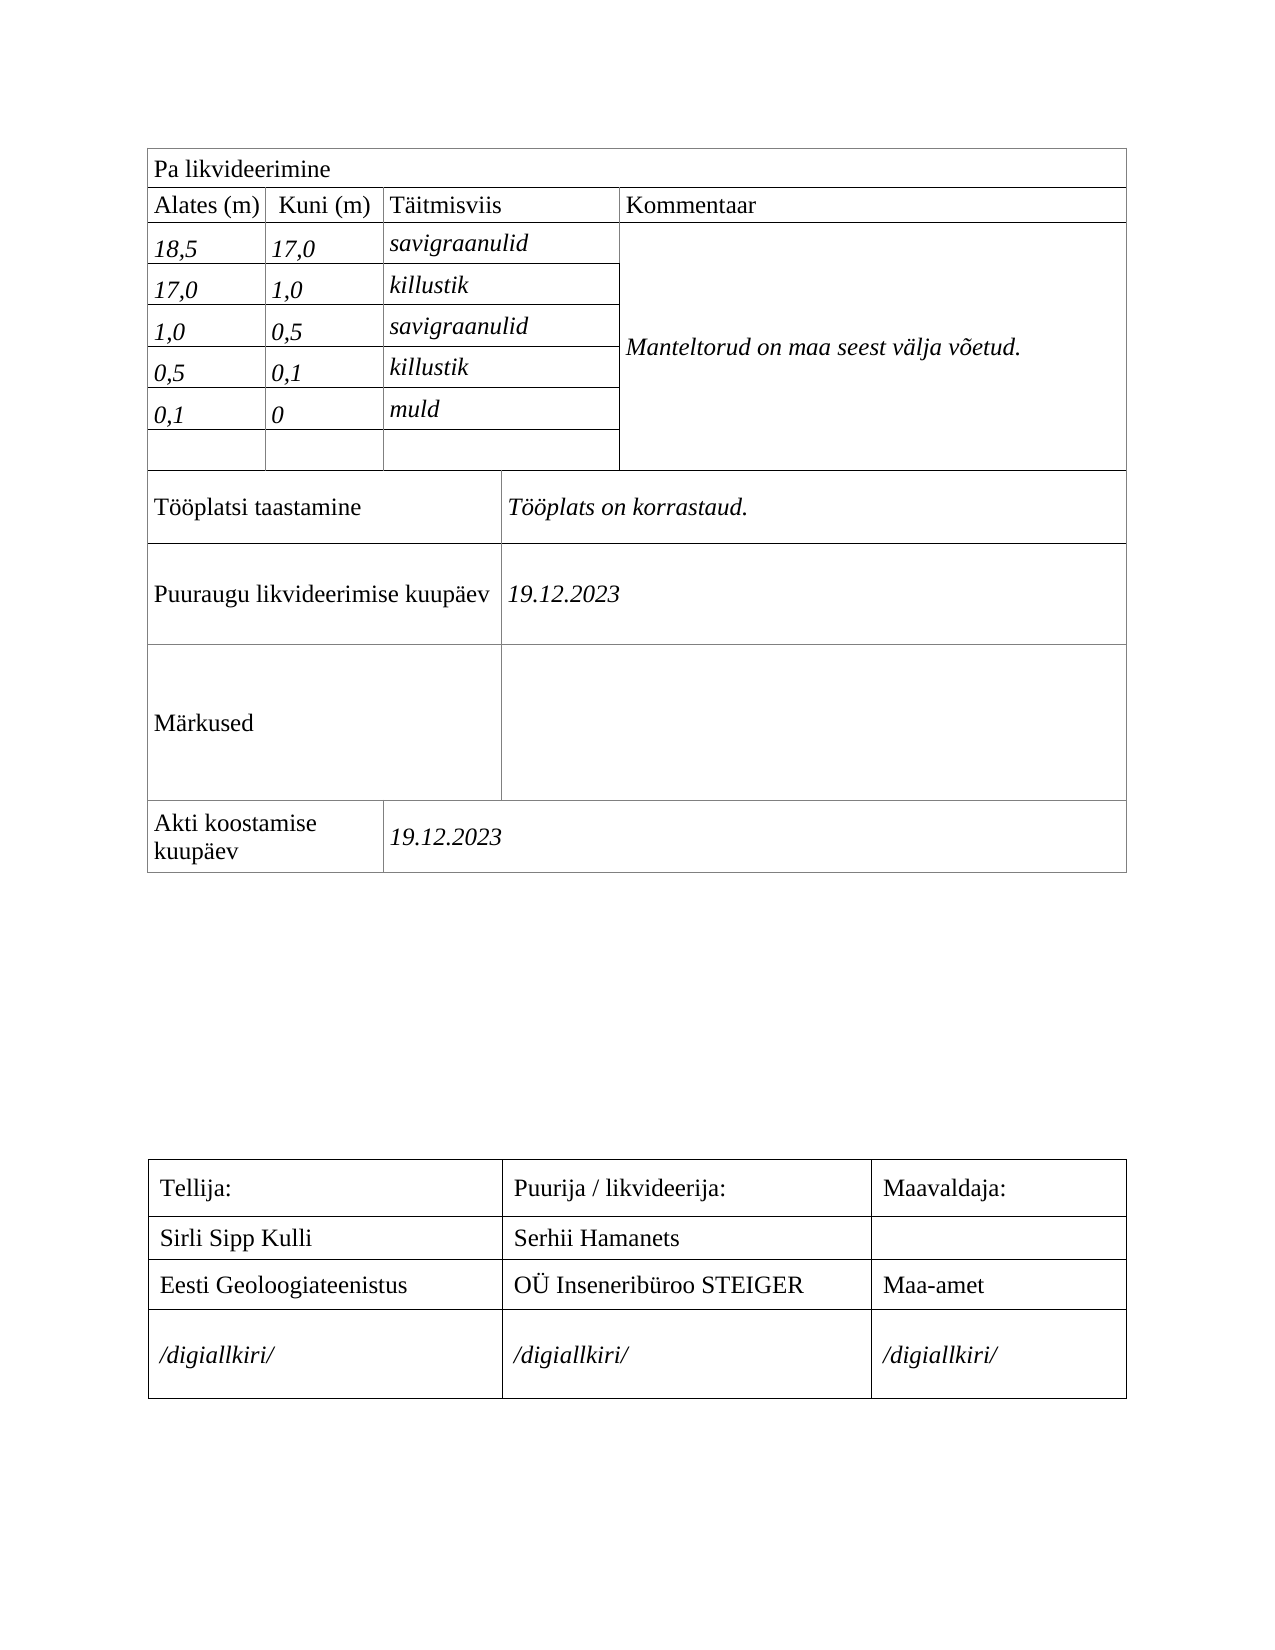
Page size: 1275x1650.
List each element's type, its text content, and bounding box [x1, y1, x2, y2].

table_cell Täitmisviis [384, 188, 619, 222]
table_cell 18,5 [148, 223, 265, 263]
table_cell Puuraugu likvideerimise kuupäev [148, 544, 501, 644]
table_cell 19.12.2023 [384, 801, 1126, 872]
table_cell killustik [384, 264, 619, 304]
table_cell 0,5 [148, 347, 265, 387]
table_cell 17,0 [266, 223, 383, 263]
table_cell 0,5 [266, 305, 383, 346]
table_cell savigraanulid [384, 223, 619, 263]
table_header Maavaldaja: [872, 1160, 1126, 1216]
table_cell muld [384, 388, 619, 428]
table_cell /digiallkiri/ [149, 1310, 502, 1398]
table_cell [266, 430, 383, 470]
table_cell Serhii Hamanets [503, 1217, 871, 1259]
table_header Tellija: [149, 1160, 502, 1216]
table_cell 19.12.2023 [502, 544, 1126, 644]
table_cell savigraanulid [384, 305, 619, 346]
table_cell Sirli Sipp Kulli [149, 1217, 502, 1259]
table_cell 0 [266, 388, 383, 428]
table_cell killustik [384, 347, 619, 387]
table_cell [872, 1217, 1126, 1259]
table_cell OÜ Inseneribüroo STEIGER [503, 1260, 871, 1309]
table_cell Akti koostamise kuupäev [148, 801, 383, 872]
table_cell Kommentaar [620, 188, 1126, 222]
table_cell [148, 430, 265, 470]
table_cell /digiallkiri/ [503, 1310, 871, 1398]
table_cell 17,0 [148, 264, 265, 304]
table_cell Tööplatsi taastamine [148, 471, 501, 542]
table_cell /digiallkiri/ [872, 1310, 1126, 1398]
table_cell Tööplats on korrastaud. [502, 471, 1126, 542]
table_cell 1,0 [266, 264, 383, 304]
table_header Puurija / likvideerija: [503, 1160, 871, 1216]
table_cell 1,0 [148, 305, 265, 346]
table_cell [502, 645, 1126, 799]
table_cell Märkused [148, 645, 501, 799]
table_cell Kuni (m) [266, 188, 383, 222]
table_cell Eesti Geoloogiateenistus [149, 1260, 502, 1309]
table_cell 0,1 [266, 347, 383, 387]
table_cell Alates (m) [148, 188, 265, 222]
table_header Pa likvideerimine [148, 149, 1126, 187]
table_cell 0,1 [148, 388, 265, 428]
table_cell [384, 430, 619, 470]
table_cell Manteltorud on maa seest välja võetud. [620, 223, 1126, 470]
table_cell Maa-amet [872, 1260, 1126, 1309]
